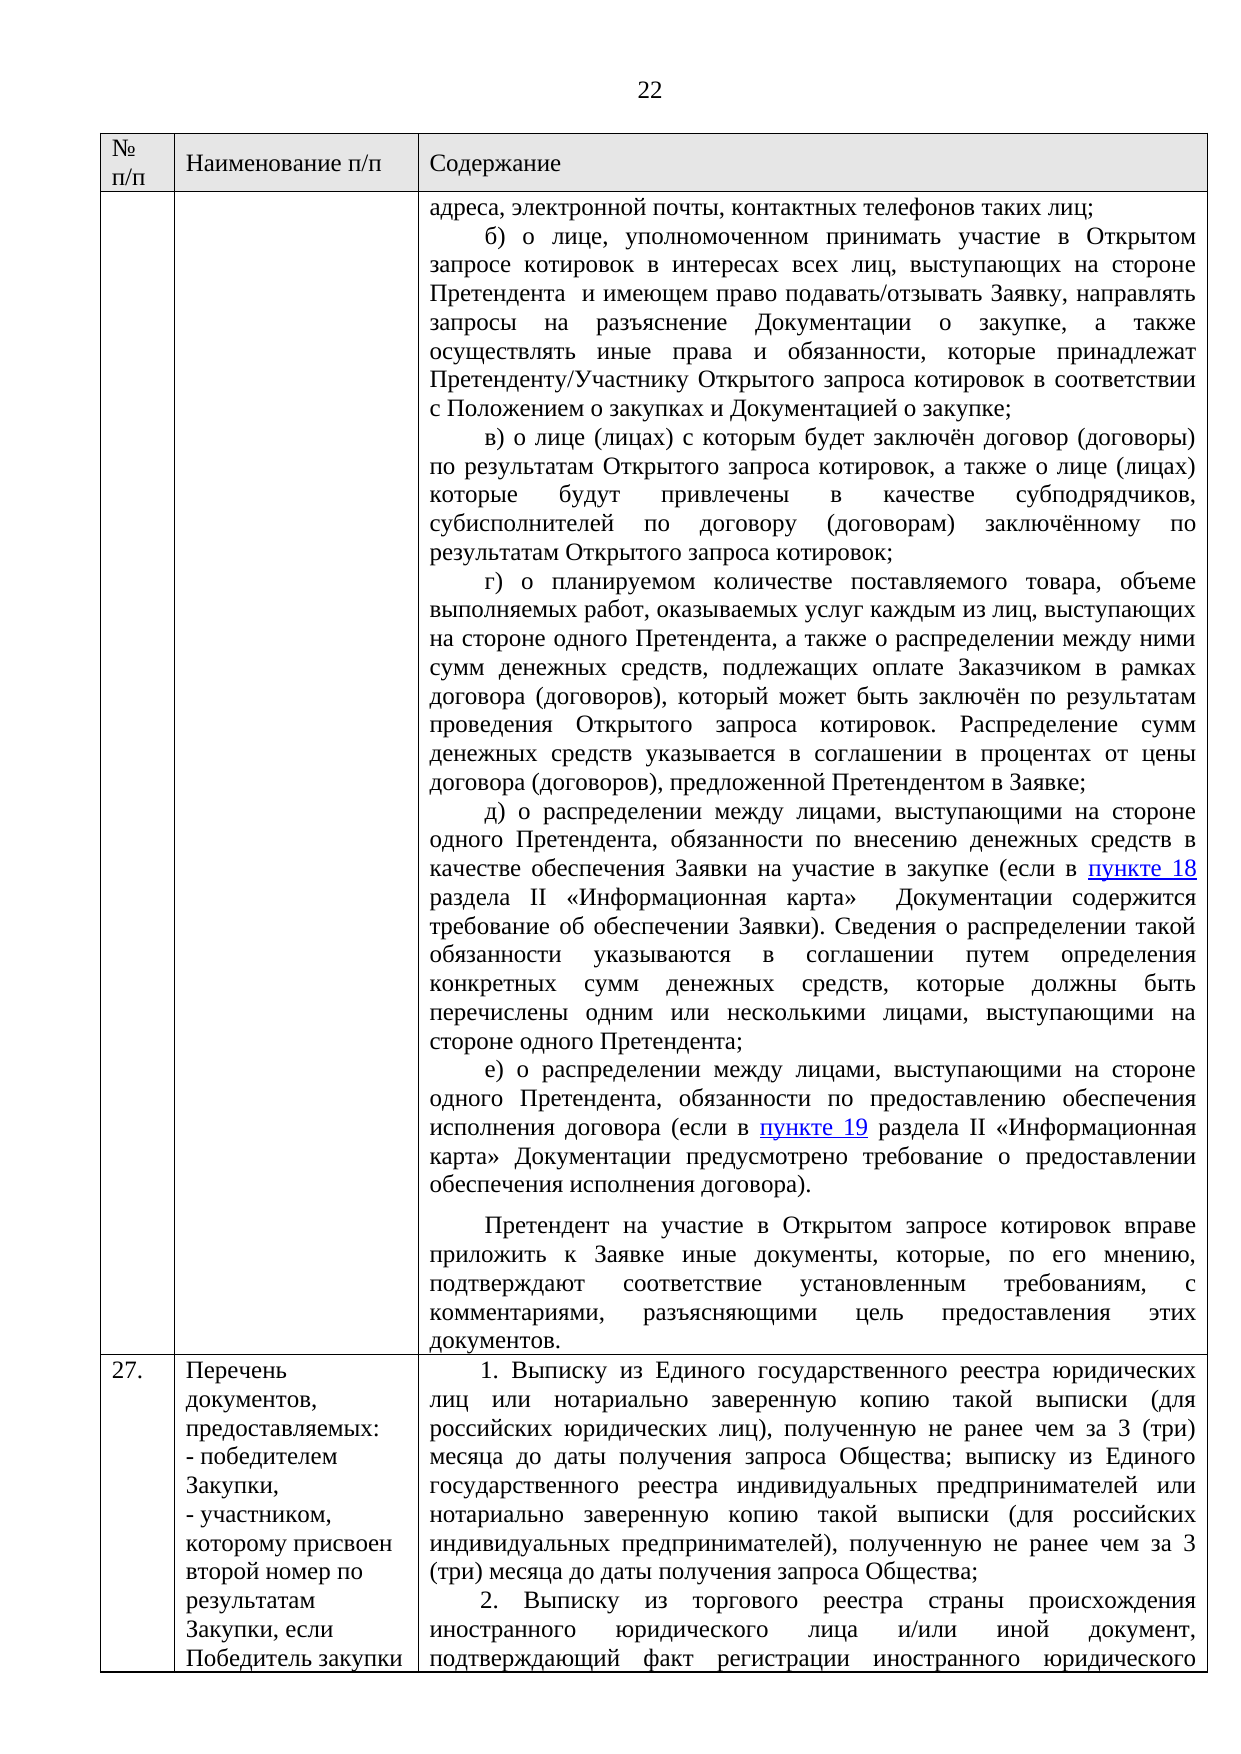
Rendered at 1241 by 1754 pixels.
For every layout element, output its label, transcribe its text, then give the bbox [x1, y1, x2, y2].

table_header Содержание [419, 134, 1207, 191]
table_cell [419, 192, 1207, 1354]
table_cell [419, 1355, 1207, 1671]
table_cell [101, 192, 174, 1354]
table_header № п/п [101, 134, 174, 191]
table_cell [175, 192, 418, 1354]
table_cell [101, 1355, 174, 1671]
table_header Наименование п/п [175, 134, 418, 191]
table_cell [175, 1355, 418, 1671]
